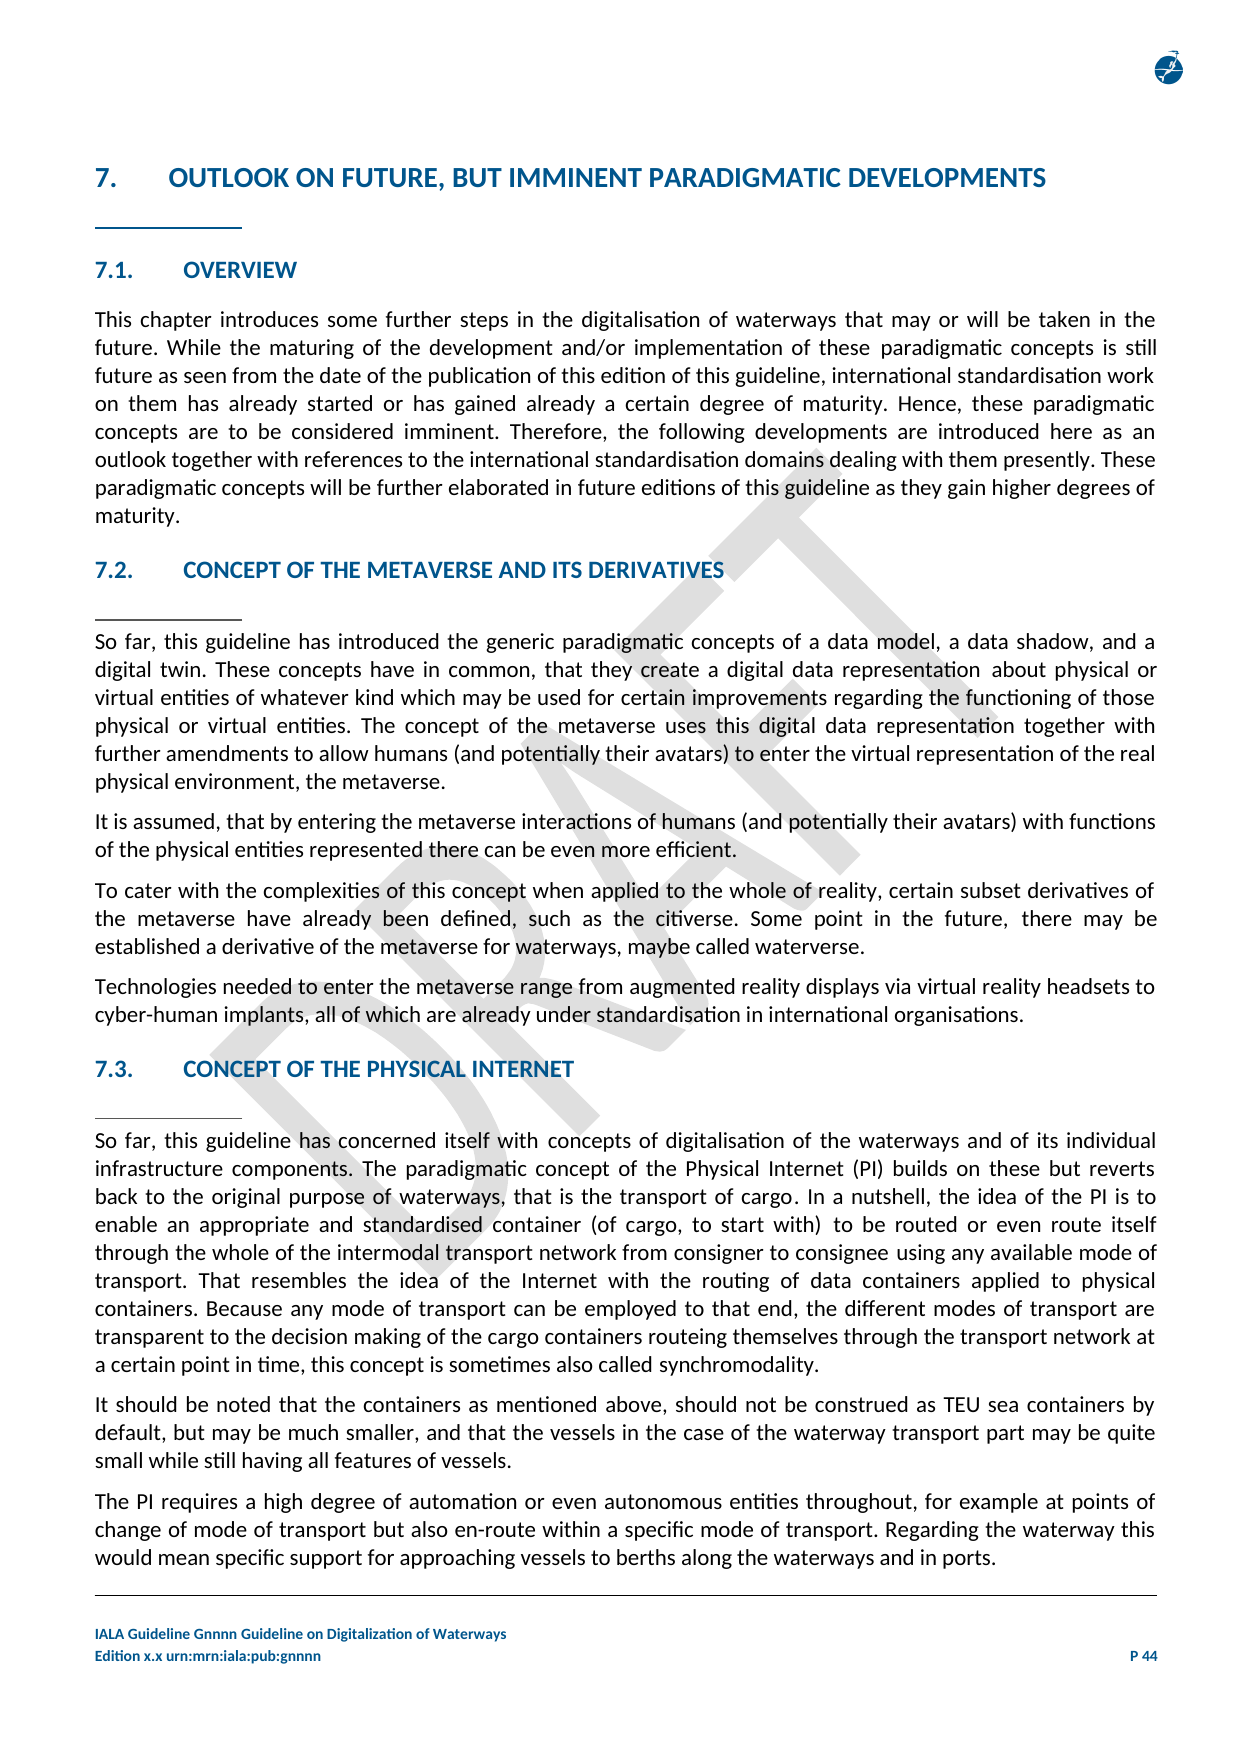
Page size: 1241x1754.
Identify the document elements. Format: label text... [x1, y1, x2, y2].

text This chapter introduces some further steps in the digitalisation of waterways that may or will be taken in the future. While the maturing of the development and/or implementation of these paradigmatic concepts is still future as seen from the date of the publication of this edition of this guideline, international standardisation work on them has already started or has gained already a certain degree of maturity. Hence, these paradigmatic concepts are to be considered imminent. Therefore, the following developments are introduced here as an outlook together with references to the international standardisation domains dealing with them presently. These paradigmatic concepts will be further elaborated in future editions of this guideline as they gain higher degrees of maturity. [94, 305, 1157, 529]
picture [1123, 0, 1241, 119]
text So far, this guideline has introduced the generic paradigmatic concepts of a data model, a data shadow, and a digital twin. These concepts have in common, that they create a digital data representation about physical or virtual entities of whatever kind which may be used for certain improvements regarding the functioning of those physical or virtual entities. The concept of the metaverse uses this digital data representation together with further amendments to allow humans (and potentially their avatars) to enter the virtual representation of the real physical environment, the metaverse. [94, 627, 1157, 795]
subtitle Overview [94, 254, 1157, 284]
subtitle OUTLOOK ON FUTURE, BUT IMMINENT PARADIGMATIC DEVELOPMENTS [94, 159, 1157, 195]
text The PI requires a high degree of automation or even autonomous entities throughout, for example at points of change of mode of transport but also en-route within a specific mode of transport. Regarding the waterway this would mean specific support for approaching vessels to berths along the waterways and in ports. [94, 1487, 1157, 1571]
subtitle Concept of the Physical Internet [94, 1053, 1157, 1084]
text It should be noted that the containers as mentioned above, should not be construed as TEU sea containers by default, but may be much smaller, and that the vessels in the case of the waterway transport part may be quite small while still having all features of vessels. [94, 1390, 1157, 1474]
text Technologies needed to enter the metaverse range from augmented reality displays via virtual reality headsets to cyber-human implants, all of which are already under standardisation in international organisations. [94, 972, 1157, 1028]
subtitle Concept of the Metaverse and its derivatives [94, 554, 1157, 585]
text It is assumed, that by entering the metaverse interactions of humans (and potentially their avatars) with functions of the physical entities represented there can be even more efficient. [94, 807, 1157, 863]
text So far, this guideline has concerned itself with concepts of digitalisation of the waterways and of its individual infrastructure components. The paradigmatic concept of the Physical Internet (PI) builds on these but reverts back to the original purpose of waterways, that is the transport of cargo. In a nutshell, the idea of the PI is to enable an appropriate and standardised container (of cargo, to start with) to be routed or even route itself through the whole of the intermodal transport network from consigner to consignee using any available mode of transport. That resembles the idea of the Internet with the routing of data containers applied to physical containers. Because any mode of transport can be employed to that end, the different modes of transport are transparent to the decision making of the cargo containers routeing themselves through the transport network at a certain point in time, this concept is sometimes also called synchromodality. [94, 1126, 1157, 1378]
text To cater with the complexities of this concept when applied to the whole of reality, certain subset derivatives of the metaverse have already been defined, such as the citiverse. Some point in the future, there may be established a derivative of the metaverse for waterways, maybe called waterverse. [94, 876, 1157, 960]
